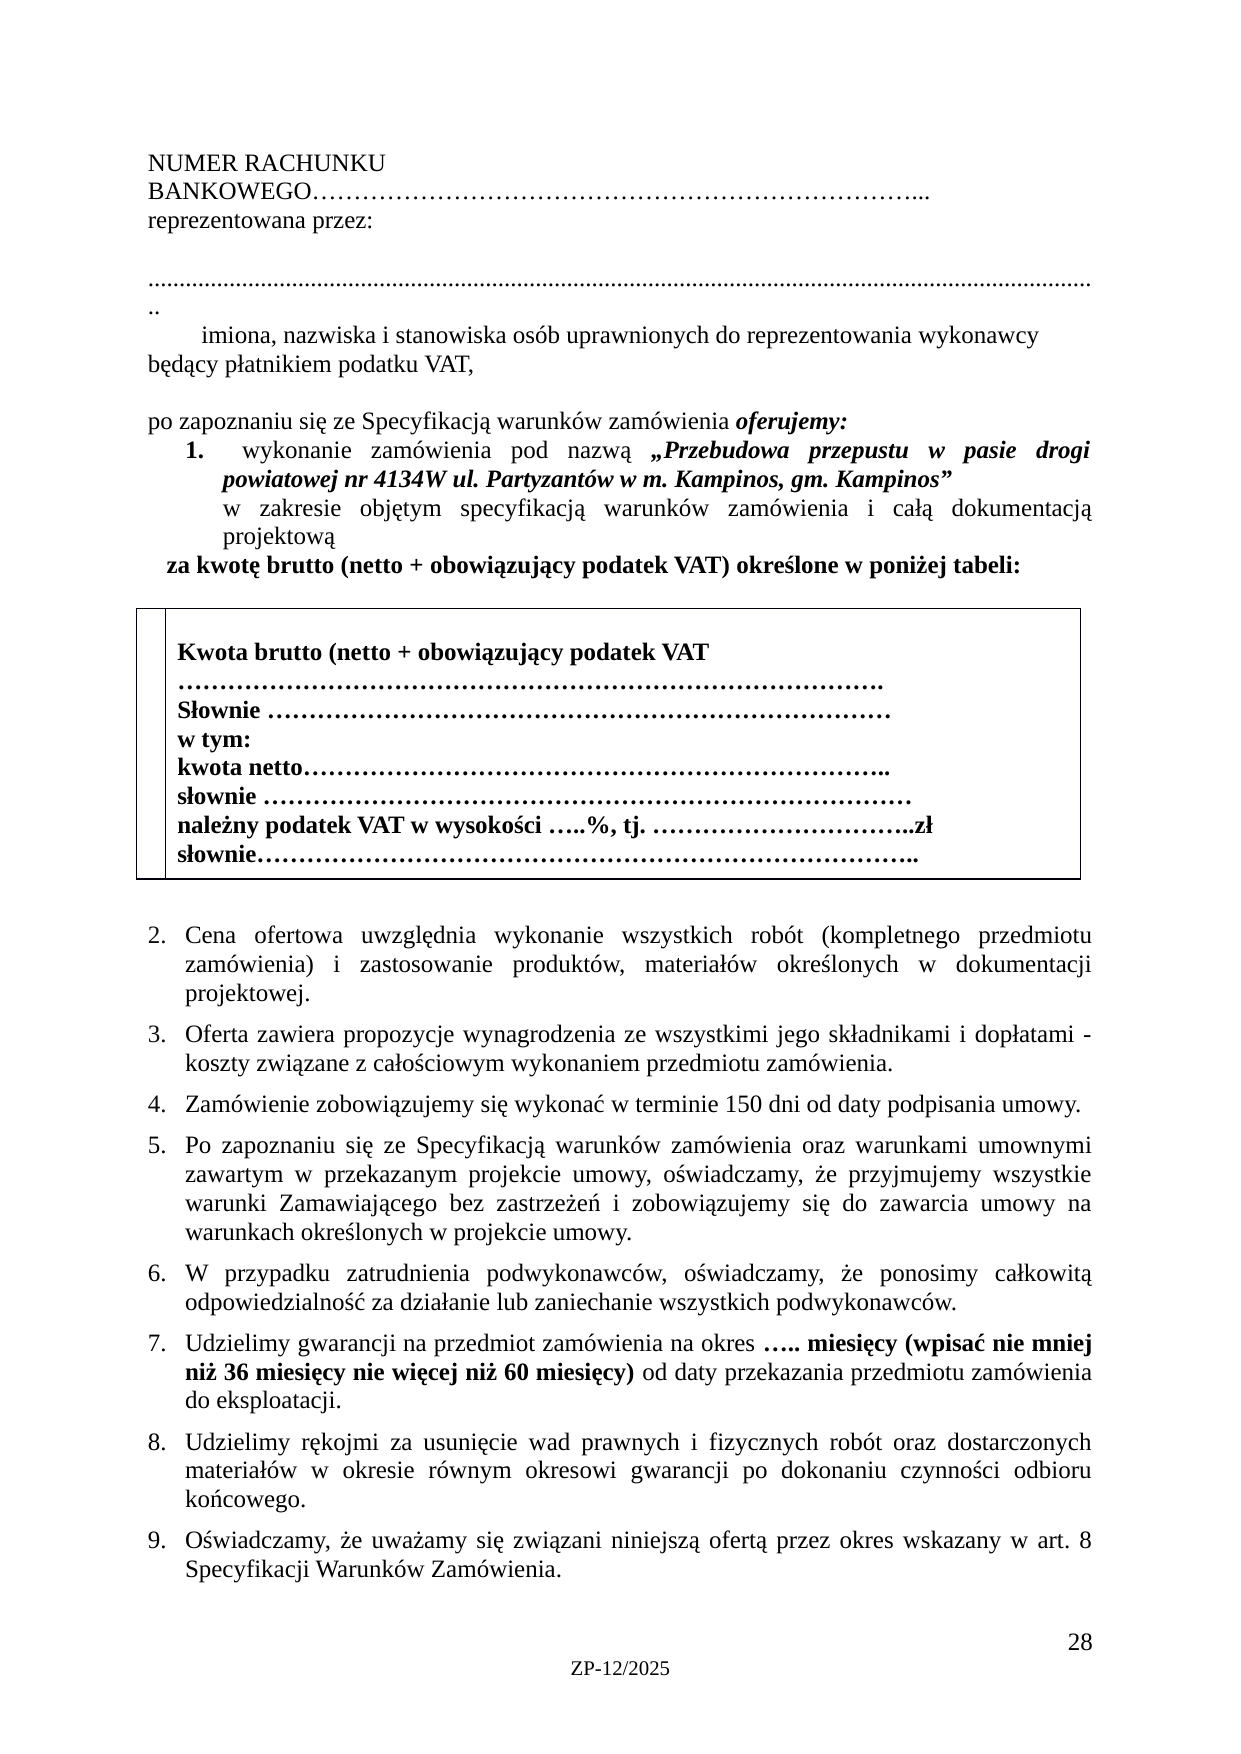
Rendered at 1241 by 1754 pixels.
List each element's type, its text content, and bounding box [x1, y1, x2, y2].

list wykonanie zamówienia pod nazwą „Przebudowa przepustu w pasie drogi powiatowej nr 4134W ul. Partyzantów w m. Kampinos, gm. Kampinos” [185, 435, 1093, 493]
table_header [137, 609, 165, 878]
text po zapoznaniu się ze Specyfikacją warunków zamówienia oferujemy: [148, 406, 1093, 435]
list Udzielimy gwarancji na przedmiot zamówienia na okres ….. miesięcy (wpisać nie mniej niż 36 miesięcy nie więcej niż 60 miesięcy) od daty przekazania przedmiotu zamówienia do eksploatacji. [148, 1328, 1093, 1414]
text będący płatnikiem podatku VAT, [148, 349, 1093, 378]
table_header Kwota brutto (netto + obowiązujący podatek VAT …………………………………………………………………………. Słownie ………………………………………………………………… w tym: kwota netto…………………………………………………………….. słownie …………………………………………………………………… należny podatek VAT w wysokości …..%, tj. …………………………..zł słownie…………………………………………………………………….. [166, 609, 1080, 878]
text NUMER RACHUNKU BANKOWEGO………………………………………………………………... [148, 148, 1093, 205]
list Cena ofertowa uwzględnia wykonanie wszystkich robót (kompletnego przedmiotu zamówienia) i zastosowanie produktów, materiałów określonych w dokumentacji projektowej. [148, 921, 1093, 1007]
text w zakresie objętym specyfikacją warunków zamówienia i całą dokumentacją projektową [223, 493, 1093, 550]
list W przypadku zatrudnienia podwykonawców, oświadczamy, że ponosimy całkowitą odpowiedzialność za działanie lub zaniechanie wszystkich podwykonawców. [148, 1258, 1093, 1316]
list Oświadczamy, że uważamy się związani niniejszą ofertą przez okres wskazany w art. 8 Specyfikacji Warunków Zamówienia. [148, 1526, 1093, 1583]
text za kwotę brutto (netto + obowiązujący podatek VAT) określone w poniżej tabeli: [166, 550, 1093, 579]
list Zamówienie zobowiązujemy się wykonać w terminie 150 dni od daty podpisania umowy. [148, 1089, 1093, 1118]
list Udzielimy rękojmi za usunięcie wad prawnych i fizycznych robót oraz dostarczonych materiałów w okresie równym okresowi gwarancji po dokonaniu czynności odbioru końcowego. [148, 1427, 1093, 1513]
text imiona, nazwiska i stanowiska osób uprawnionych do reprezentowania wykonawcy [148, 320, 1093, 349]
text reprezentowana przez: [148, 205, 1093, 234]
list Oferta zawiera propozycje wynagrodzenia ze wszystkimi jego składnikami i dopłatami - koszty związane z całościowym wykonaniem przedmiotu zamówienia. [148, 1019, 1093, 1077]
list Po zapoznaniu się ze Specyfikacją warunków zamówienia oraz warunkami umownymi zawartym w przekazanym projekcie umowy, oświadczamy, że przyjmujemy wszystkie warunki Zamawiającego bez zastrzeżeń i zobowiązujemy się do zawarcia umowy na warunkach określonych w projekcie umowy. [148, 1131, 1093, 1246]
